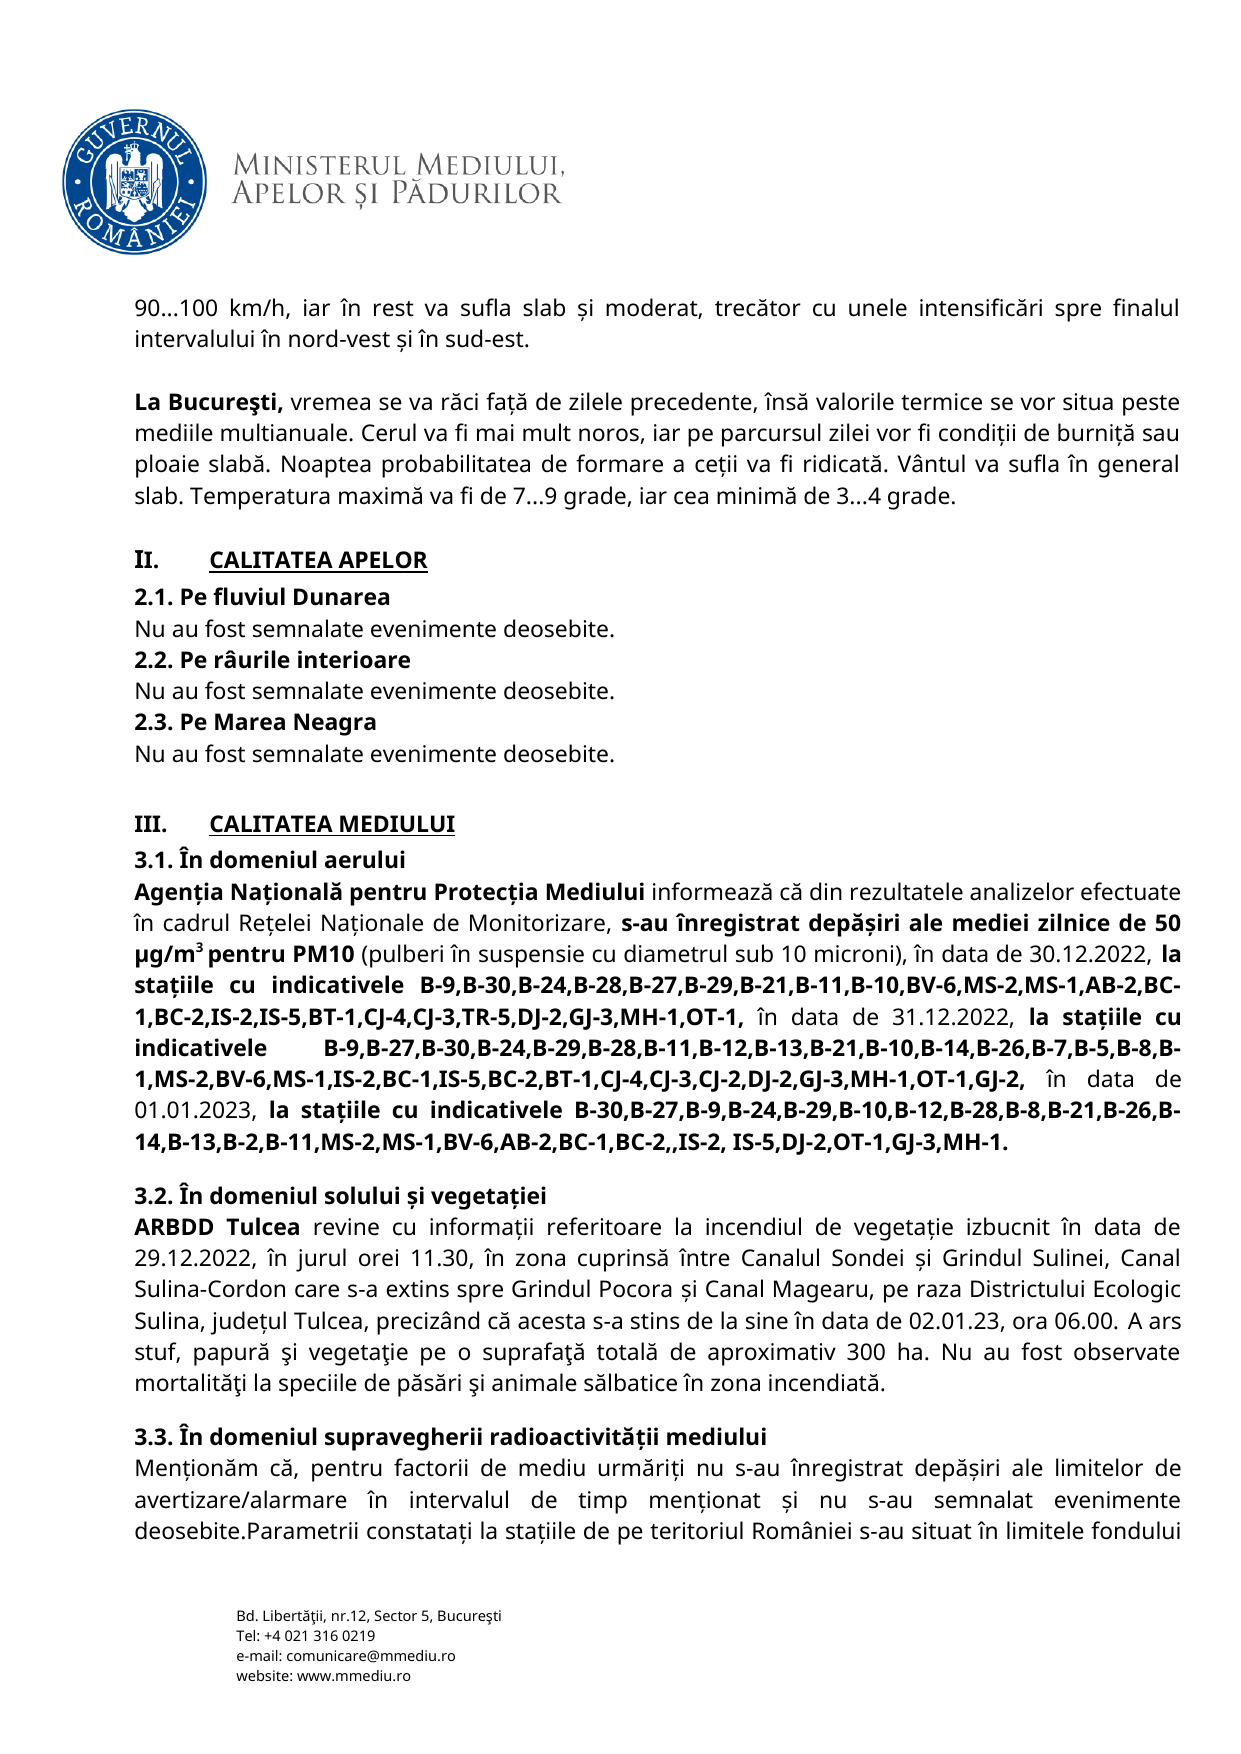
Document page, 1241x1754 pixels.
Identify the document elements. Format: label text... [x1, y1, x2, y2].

subtitle II. CALITATEA APELOR [134, 542, 1182, 576]
text Nu au fost semnalate evenimente deosebite. [134, 675, 1182, 706]
text 3.2. În domeniul solului şi vegetaţiei [134, 1179, 1182, 1211]
text La Bucureşti, vremea se va răci față de zilele precedente, însă valorile termice se vor situa peste mediile multianuale. Cerul va fi mai mult noros, iar pe parcursul zilei vor fi condiții de burniță sau ploaie slabă. Noaptea probabilitatea de formare a ceții va fi ridicată. Vântul va sufla în general slab. Temperatura maximă va fi de 7...9 grade, iar cea minimă de 3...4 grade. [134, 386, 1182, 511]
text ARBDD Tulcea revine cu informaţii referitoare la incendiul de vegetaţie izbucnit în data de 29.12.2022, în jurul orei 11.30, în zona cuprinsă între Canalul Sondei și Grindul Sulinei, Canal Sulina-Cordon care s-a extins spre Grindul Pocora şi Canal Magearu, pe raza Districtului Ecologic Sulina, județul Tulcea, precizând că acesta s-a stins de la sine în data de 02.01.23, ora 06.00. A ars stuf, papură şi vegetaţie pe o suprafaţă totală de aproximativ 300 ha. Nu au fost observate mortalităţi la speciile de păsări şi animale sălbatice în zona incendiată. [134, 1211, 1182, 1398]
text Agenţia Naţională pentru Protecţia Mediului informează că din rezultatele analizelor efectuate în cadrul Reţelei Naţionale de Monitorizare, s-au înregistrat depăşiri ale mediei zilnice de 50 µg/m3 pentru PM10 (pulberi în suspensie cu diametrul sub 10 microni), în data de 30.12.2022, la staţiile cu indicativele B-9,B-30,B-24,B-28,B-27,B-29,B-21,B-11,B-10,BV-6,MS-2,MS-1,AB-2,BC-1,BC-2,IS-2,IS-5,BT-1,CJ-4,CJ-3,TR-5,DJ-2,GJ-3,MH-1,OT-1, în data de 31.12.2022, la staţiile cu indicativele B-9,B-27,B-30,B-24,B-29,B-28,B-11,B-12,B-13,B-21,B-10,B-14,B-26,B-7,B-5,B-8,B-1,MS-2,BV-6,MS-1,IS-2,BC-1,IS-5,BC-2,BT-1,CJ-4,CJ-3,CJ-2,DJ-2,GJ-3,MH-1,OT-1,GJ-2, în data de 01.01.2023, la staţiile cu indicativele B-30,B-27,B-9,B-24,B-29,B-10,B-12,B-28,B-8,B-21,B-26,B-14,B-13,B-2,B-11,MS-2,MS-1,BV-6,AB-2,BC-1,BC-2,,IS-2, IS-5,DJ-2,OT-1,GJ-3,MH-1. [134, 876, 1182, 1157]
text 2.3. Pe Marea Neagra [134, 706, 1182, 737]
text Nu au fost semnalate evenimente deosebite. [134, 612, 1182, 644]
picture [59, 107, 590, 255]
subtitle III. CALITATEA MEDIULUI [134, 808, 1182, 840]
text 3.1. În domeniul aerului [134, 844, 1182, 876]
text Nu au fost semnalate evenimente deosebite. [134, 737, 1182, 769]
text 3.3. În domeniul supravegherii radioactivităţii mediului [134, 1421, 1182, 1452]
text 2.2. Pe râurile interioare [134, 644, 1182, 675]
text 2.1. Pe fluviul Dunarea [134, 581, 1182, 612]
